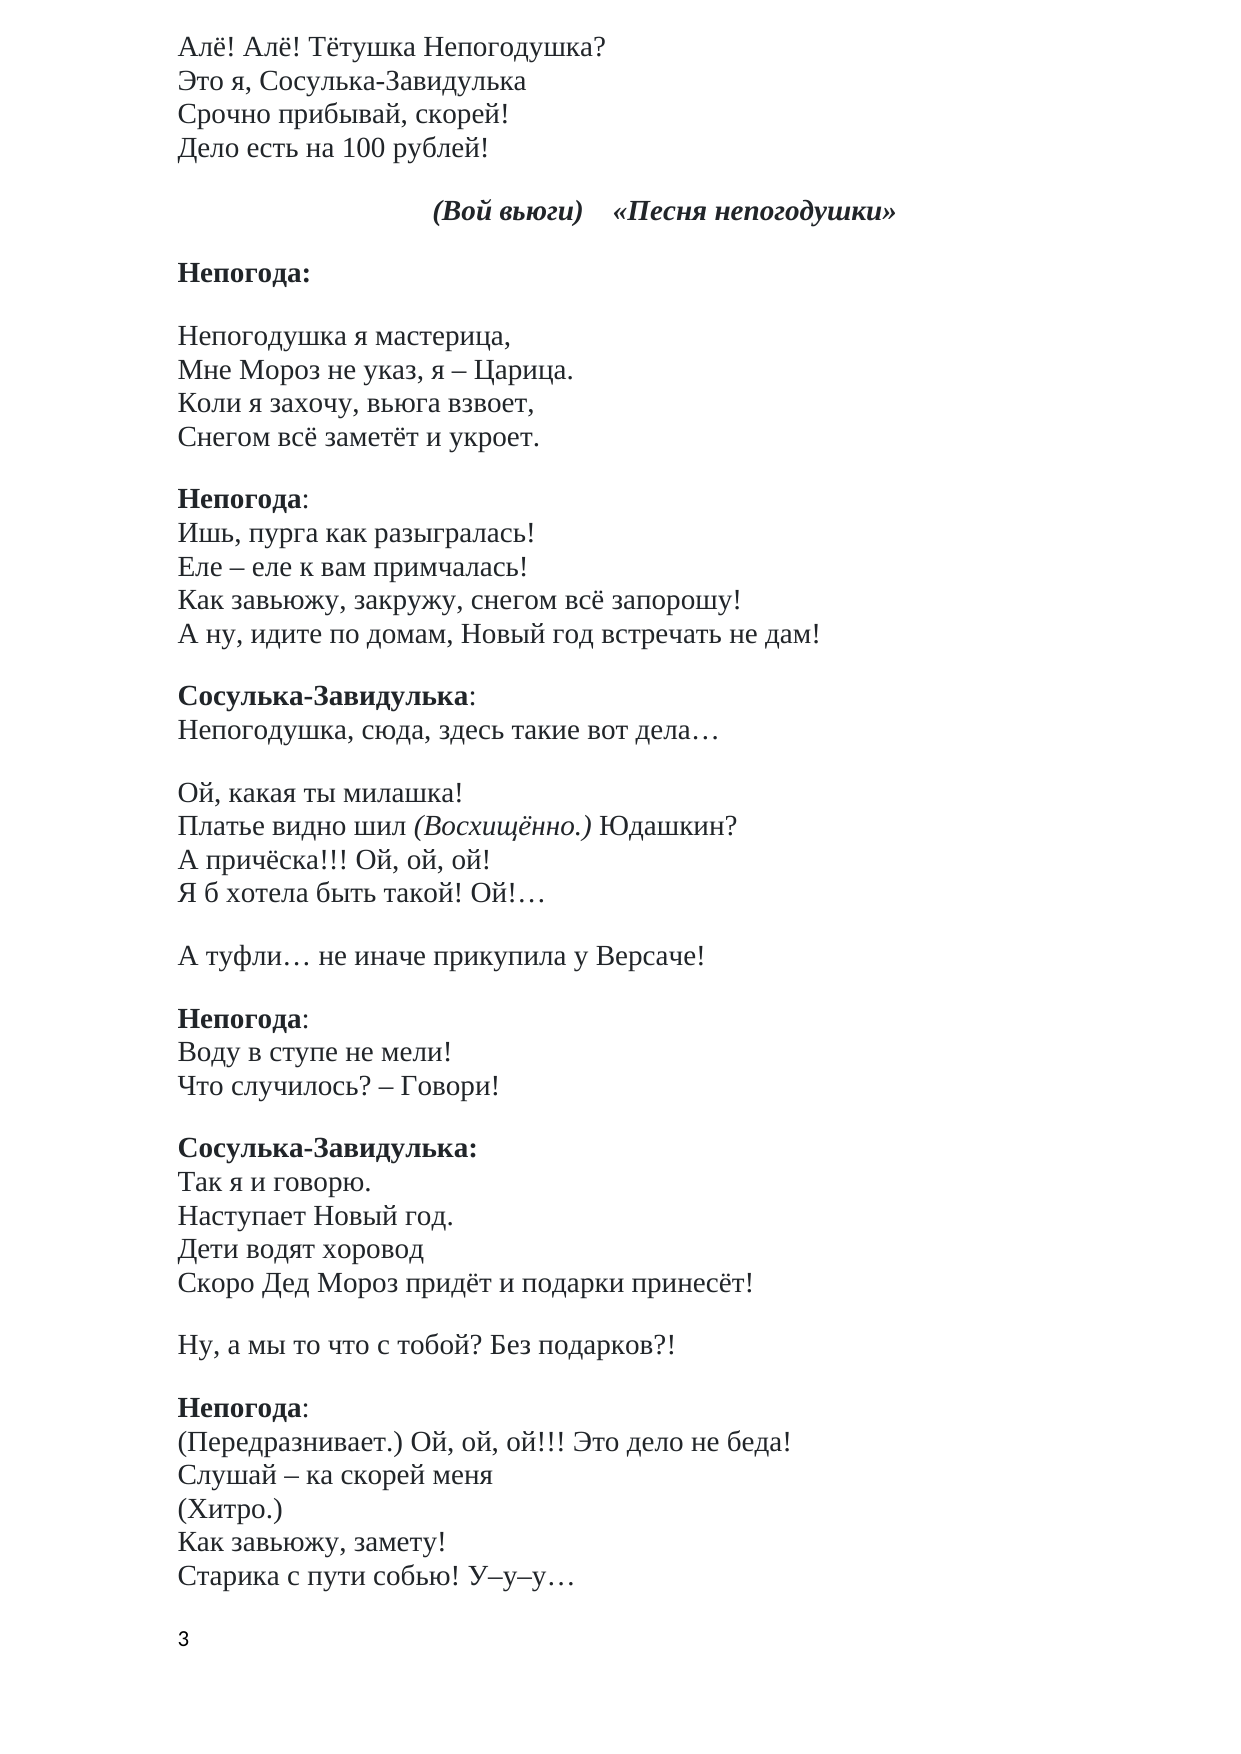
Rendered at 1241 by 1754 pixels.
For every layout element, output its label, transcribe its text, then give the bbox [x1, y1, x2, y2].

text Алё! Алё! Тётушка Непогодушка? Это я, Сосулька-Завидулька Срочно прибывай, скорей! Дело есть на 100 рублей! [177, 29, 1152, 164]
text Непогода: [177, 256, 1152, 289]
text Непогода: Воду в ступе не мели! Что случилось? – Говори! [177, 1001, 1152, 1101]
text Сосулька-Завидулька: Так я и говорю. Наступает Новый год. Дети водят хоровод Скоро Дед Мороз придёт и подарки принесёт! [177, 1131, 1152, 1298]
text Ой, какая ты милашка! Платье видно шил (Восхищённо.) Юдашкин? А причёска!!! Ой, ой, ой! Я б хотела быть такой! Ой!… [177, 775, 1152, 909]
text Сосулька-Завидулька: Непогодушка, сюда, здесь такие вот дела… [177, 678, 1152, 746]
text (Вой вьюги) «Песня непогодушки» [177, 193, 1152, 226]
text А туфли… не иначе прикупила у Версаче! [177, 938, 1152, 972]
text Непогода: Ишь, пурга как разыгралась! Еле – еле к вам примчалась! Как завьюжу, закружу, снегом всё запорошу! А ну, идите по домам, Новый год встречать не дам! [177, 482, 1152, 649]
text Непогодушка я мастерица, Мне Мороз не указ, я – Царица. Коли я захочу, вьюга взвоет, Снегом всё заметёт и укроет. [177, 318, 1152, 452]
text Ну, а мы то что с тобой? Без подарков?! [177, 1327, 1152, 1361]
text Непогода: (Передразнивает.) Ой, ой, ой!!! Это дело не беда! Слушай – ка скорей меня (Хитро.) Как завьюжу, замету! Старика с пути собью! У–у–у… [177, 1390, 1152, 1591]
